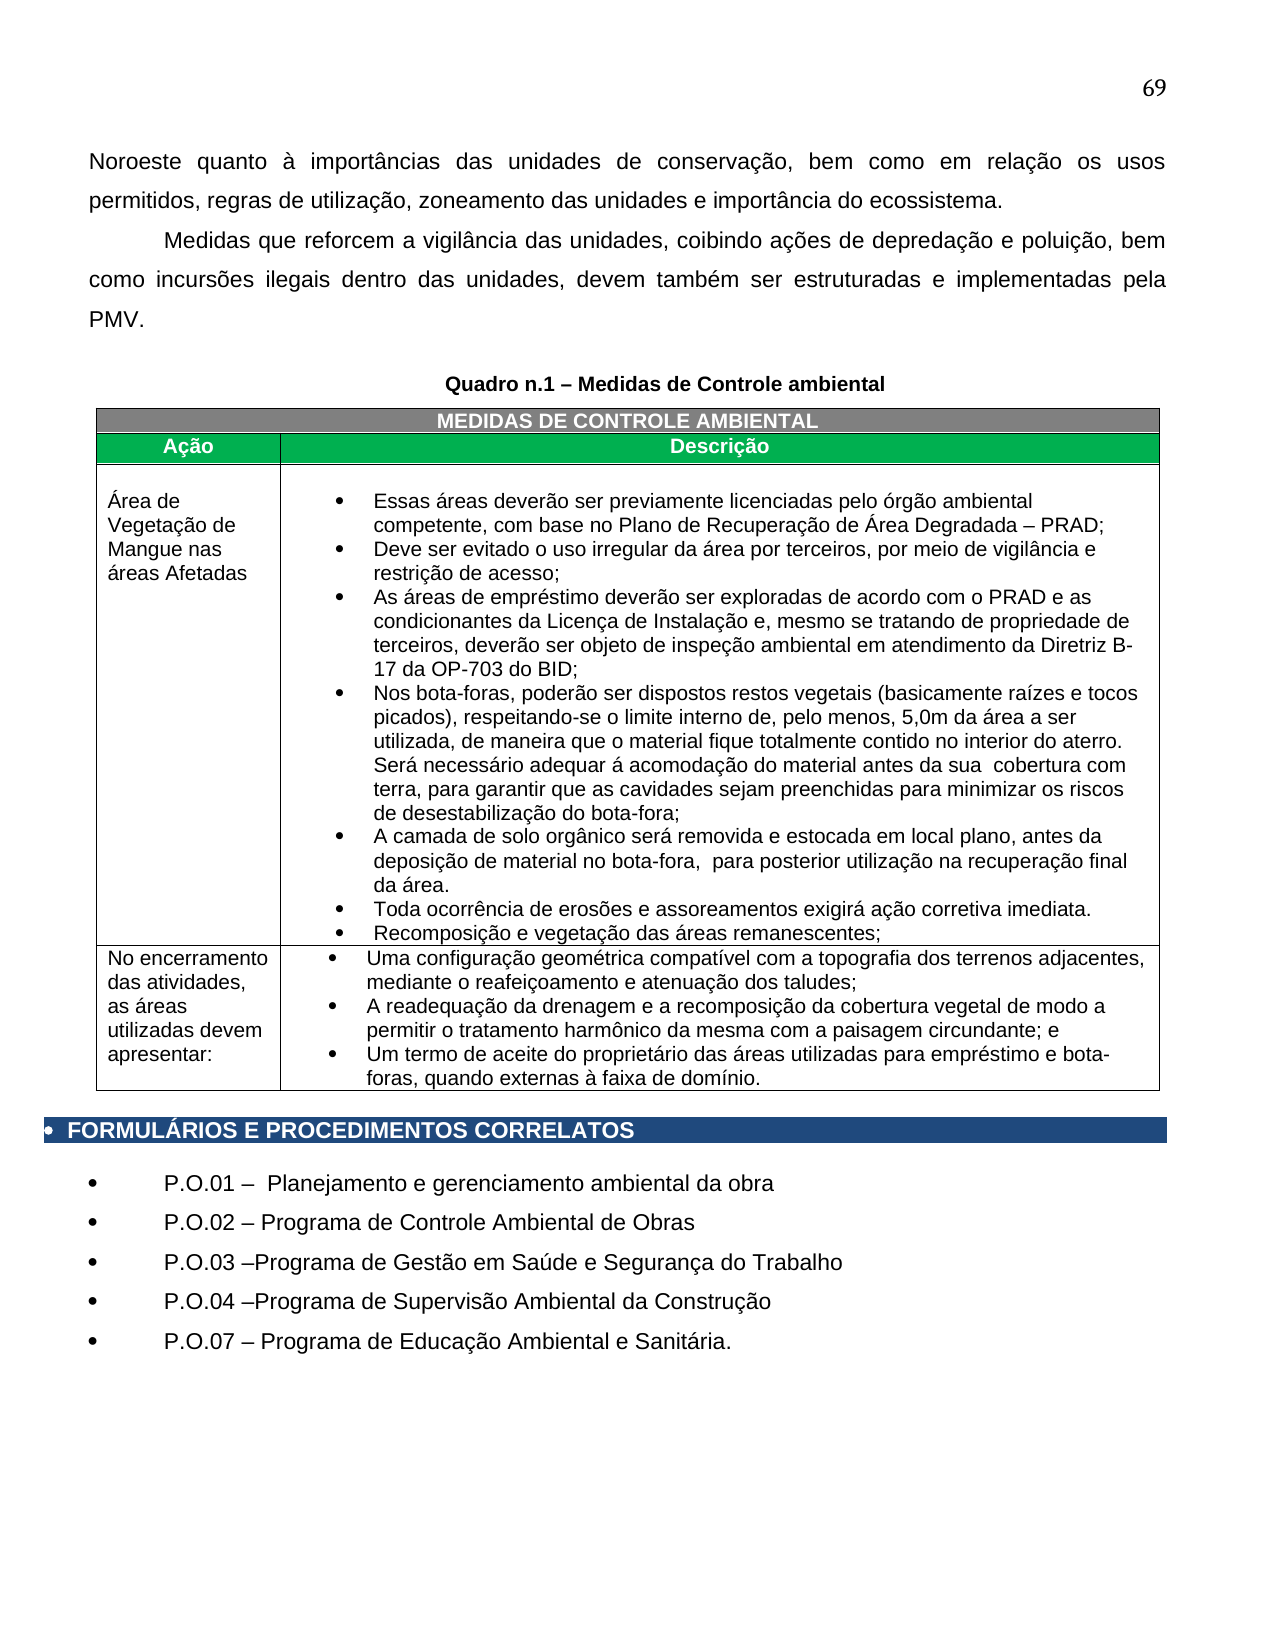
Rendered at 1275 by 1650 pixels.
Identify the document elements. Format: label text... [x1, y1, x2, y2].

list P.O.07 – Programa de Educação Ambiental e Sanitária. [89, 1328, 1167, 1354]
text Medidas que reforcem a vigilância das unidades, coibindo ações de depredação e poluição, bem como incursões ilegais dentro das unidades, devem também ser estruturadas e implementadas pela PMV. [89, 227, 1167, 332]
table_cell Ação [97, 434, 280, 463]
list P.O.01 – Planejamento e gerenciamento ambiental da obra [89, 1170, 1167, 1196]
table_cell No encerramento das atividades, as áreas utilizadas devem apresentar: [97, 946, 280, 1089]
table_header MEDIDAS DE CONTROLE AMBIENTAL [97, 409, 1159, 432]
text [89, 148, 1167, 213]
table_cell Área de Vegetação de Mangue nas áreas Afetadas [97, 465, 280, 944]
text Quadro n.1 – Medidas de Controle ambiental [89, 371, 1167, 395]
table_cell Uma configuração geométrica compatível com a topografia dos terrenos adjacentes, mediante o reafeiçoamento e atenuação dos taludes; A readequação da drenagem e a recomposição da cobertura vegetal de modo a permitir o tratamento harmônico da mesma com a paisagem circundante; e Um termo de aceite do proprietário das áreas utilizadas para empréstimo e bota-foras, quando externas à faixa de domínio. [281, 946, 1159, 1089]
list P.O.04 –Programa de Supervisão Ambiental da Construção [89, 1288, 1167, 1314]
list P.O.03 –Programa de Gestão em Saúde e Segurança do Trabalho [89, 1249, 1167, 1275]
table_cell Descrição [281, 434, 1159, 463]
table_cell Essas áreas deverão ser previamente licenciadas pelo órgão ambiental competente, com base no Plano de Recuperação de Área Degradada – PRAD; Deve ser evitado o uso irregular da área por terceiros, por meio de vigilância e restrição de acesso; As áreas de empréstimo deverão ser exploradas de acordo com o PRAD e as condicionantes da Licença de Instalação e, mesmo se tratando de propriedade de terceiros, deverão ser objeto de inspeção ambiental em atendimento da Diretriz B-17 da OP-703 do BID; Nos bota-foras, poderão ser dispostos restos vegetais (basicamente raízes e tocos picados), respeitando-se o limite interno de, pelo menos, 5,0m da área a ser utilizada, de maneira que o material fique totalmente contido no interior do aterro. Será necessário adequar á acomodação do material antes da sua cobertura com terra, para garantir que as cavidades sejam preenchidas para minimizar os riscos de desestabilização do bota-fora; A camada de solo orgânico será removida e estocada em local plano, antes da deposição de material no bota-fora, para posterior utilização na recuperação final da área. Toda ocorrência de erosões e assoreamentos exigirá ação corretiva imediata. Recomposição e vegetação das áreas remanescentes; [281, 465, 1159, 944]
list P.O.02 – Programa de Controle Ambiental de Obras [89, 1209, 1167, 1236]
list FORMULÁRIOS E PROCEDIMENTOS CORRELATOS [44, 1117, 1167, 1143]
